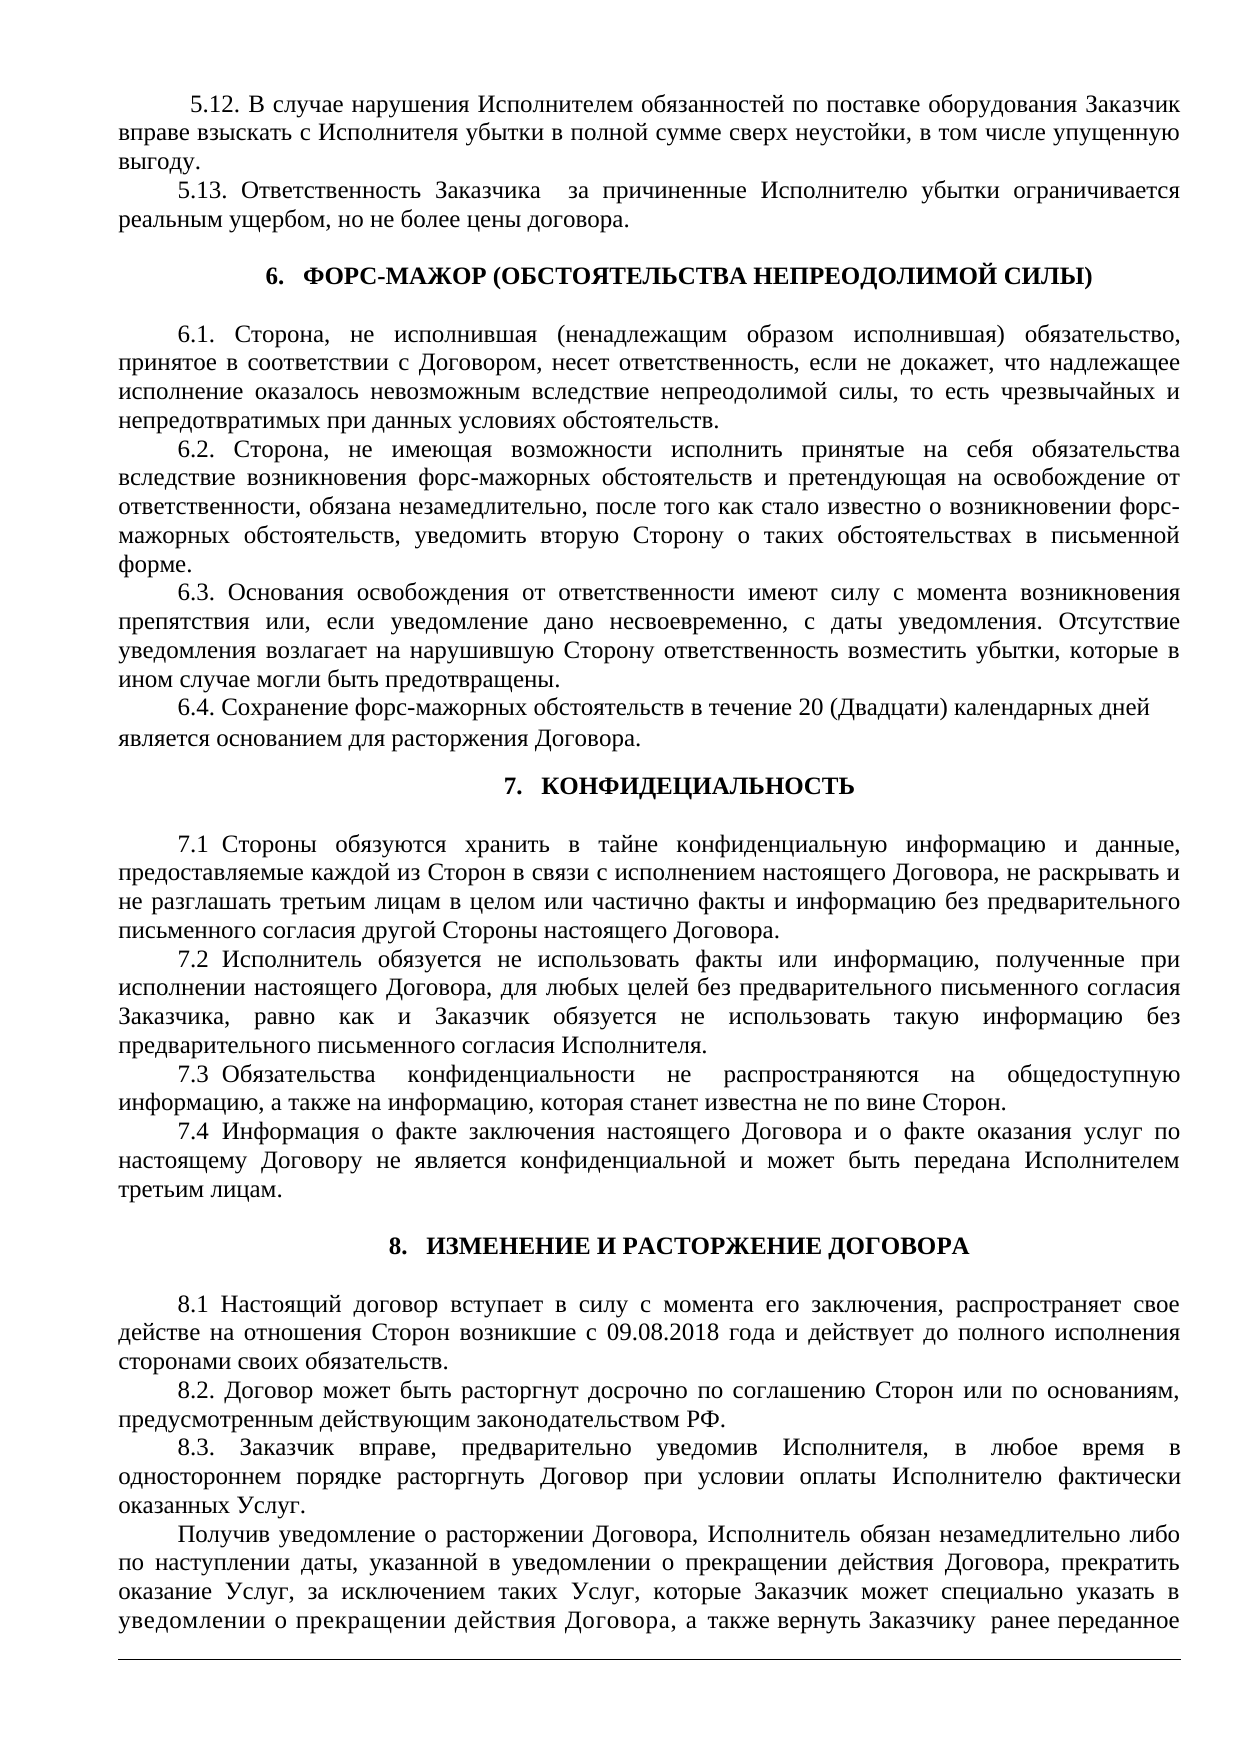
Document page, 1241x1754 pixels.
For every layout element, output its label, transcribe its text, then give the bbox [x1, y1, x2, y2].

subtitle Обязательства конфиденциальности не распространяются на общедоступную информацию, а также на информацию, которая станет известна не по вине Сторон. [118, 1059, 1181, 1116]
text 8.1 Настоящий договор вступает в силу с момента его заключения, распространяет свое действе на отношения Сторон возникшие с 09.08.2018 года и действует до полного исполнения сторонами своих обязательств. [118, 1289, 1181, 1375]
text 8.3. Заказчик вправе, предварительно уведомив Исполнителя, в любое время в одностороннем порядке расторгнуть Договор при условии оплаты Исполнителю фактически оказанных Услуг. [118, 1432, 1181, 1519]
subtitle Стороны обязуются хранить в тайне конфиденциальную информацию и данные, предоставляемые каждой из Сторон в связи с исполнением настоящего Договора, не раскрывать и не разглашать третьим лицам в целом или частично факты и информацию без предварительного письменного согласия другой Стороны настоящего Договора. [118, 829, 1181, 944]
list Форс-мажор (обстоятельства непреодолимой силы) [177, 261, 1181, 290]
text 6.2. Сторона, не имеющая возможности исполнить принятые на себя обязательства вследствие возникновения форс-мажорных обстоятельств и претендующая на освобождение от ответственности, обязана незамедлительно, после того как стало известно о возникновении форс-мажорных обстоятельств, уведомить вторую Сторону о таких обстоятельствах в письменной форме. [118, 434, 1181, 577]
text 5.13. Ответственность Заказчика за причиненные Исполнителю убытки ограничивается реальным ущербом, но не более цены договора. [118, 175, 1181, 232]
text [118, 1519, 1180, 1634]
subtitle Информация о факте заключения настоящего Договора и о факте оказания услуг по настоящему Договору не является конфиденциальной и может быть передана Исполнителем третьим лицам. [118, 1116, 1181, 1202]
text 8.2. Договор может быть расторгнут досрочно по соглашению Сторон или по основаниям, предусмотренным действующим законодательством РФ. [118, 1375, 1181, 1432]
list ИЗМЕНЕНИЕ И РАСТОРЖЕНИЕ ДОГОВОРА [177, 1231, 1181, 1260]
text 6.4. Сохранение форс-мажорных обстоятельств в течение 20 (Двадцати) календарных дней является основанием для расторжения Договора. [118, 692, 1181, 752]
list Конфидециальность [177, 771, 1181, 800]
text 6.1. Сторона, не исполнившая (ненадлежащим образом исполнившая) обязательство, принятое в соответствии с Договором, несет ответственность, если не докажет, что надлежащее исполнение оказалось невозможным вследствие непреодолимой силы, то есть чрезвычайных и непредотвратимых при данных условиях обстоятельств. [118, 319, 1181, 434]
text 5.12. В случае нарушения Исполнителем обязанностей по поставке оборудования Заказчик вправе взыскать с Исполнителя убытки в полной сумме сверх неустойки, в том числе упущенную выгоду. [118, 89, 1181, 175]
text 6.3. Основания освобождения от ответственности имеют силу с момента возникновения препятствия или, если уведомление дано несвоевременно, с даты уведомления. Отсутствие уведомления возлагает на нарушившую Сторону ответственность возместить убытки, которые в ином случае могли быть предотвращены. [118, 577, 1181, 692]
subtitle Исполнитель обязуется не использовать факты или информацию, полученные при исполнении настоящего Договора, для любых целей без предварительного письменного согласия Заказчика, равно как и Заказчик обязуется не использовать такую информацию без предварительного письменного согласия Исполнителя. [118, 944, 1181, 1059]
